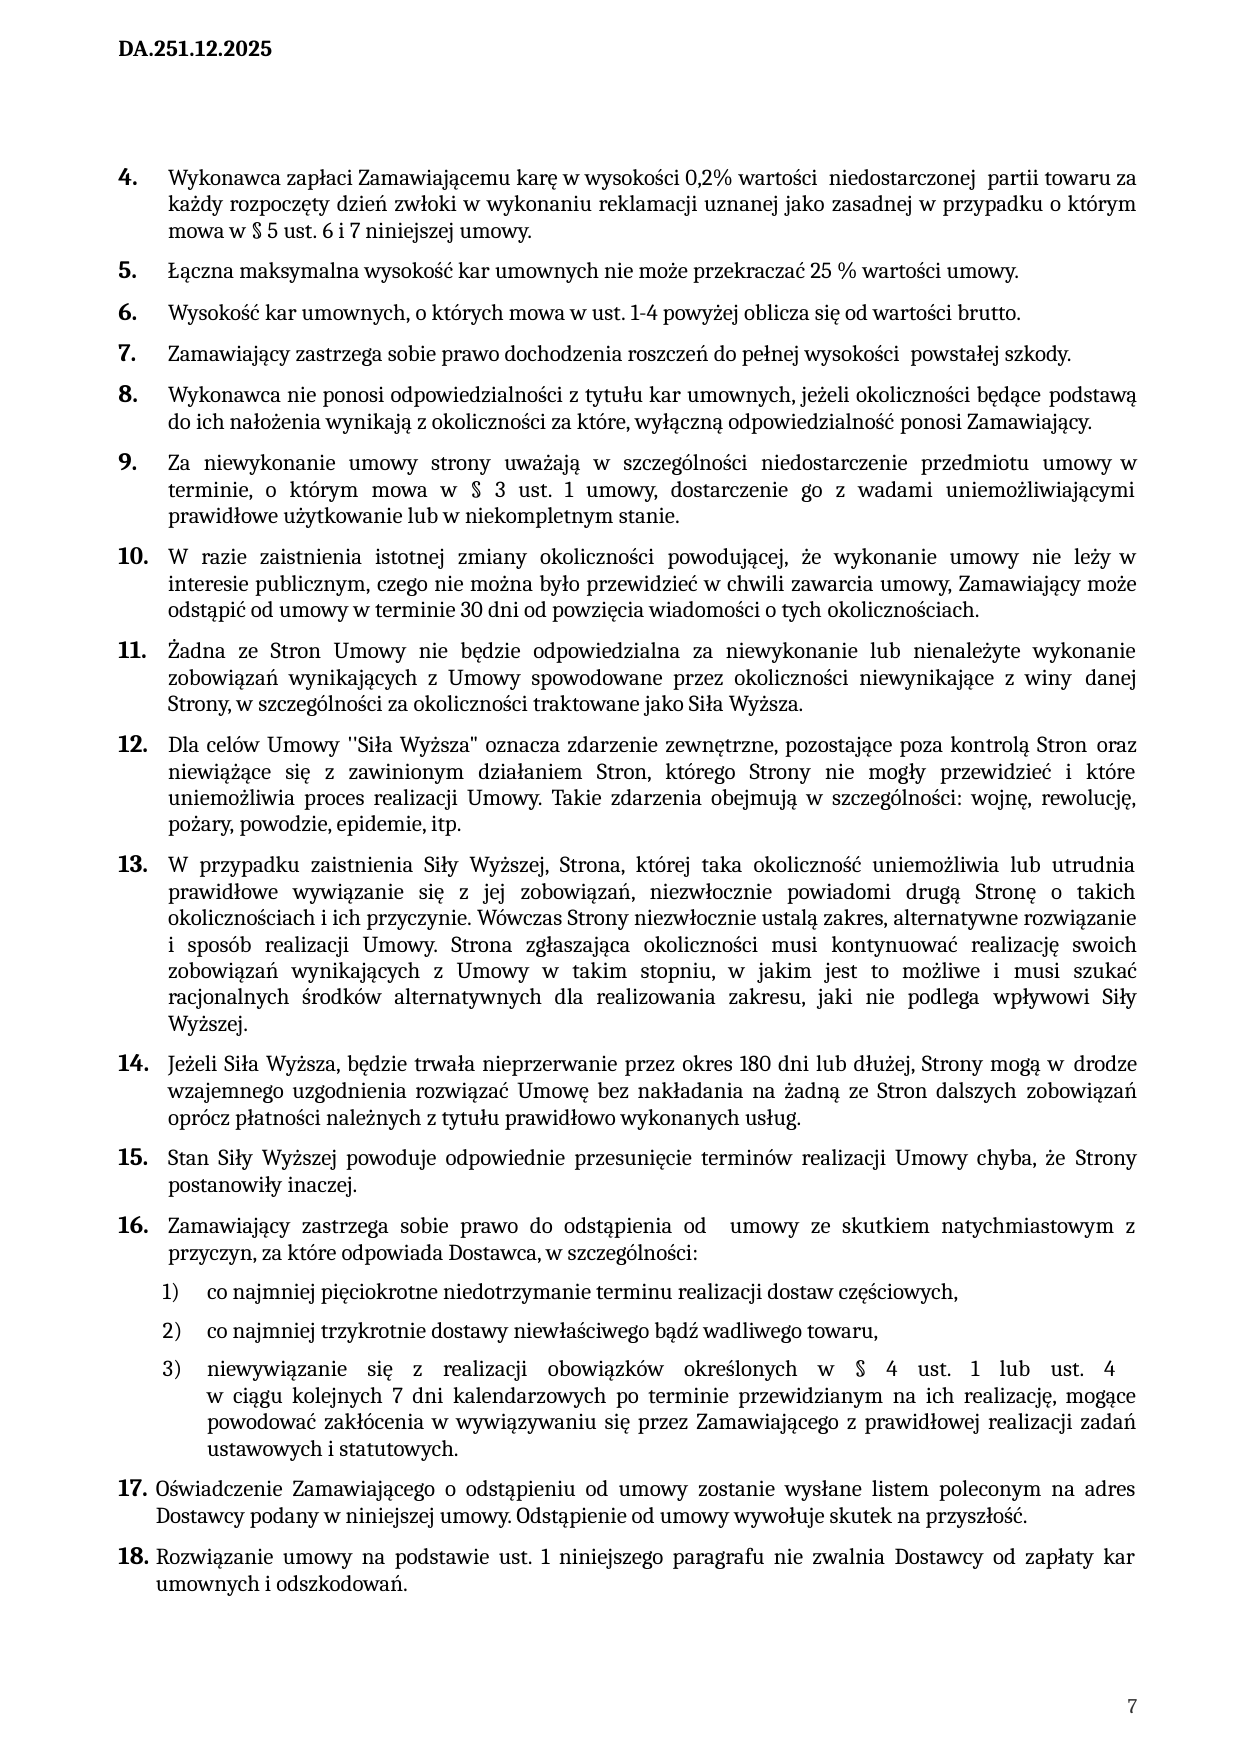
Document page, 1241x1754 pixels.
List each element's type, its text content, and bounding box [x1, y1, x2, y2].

list Żadna ze Stron Umowy nie będzie odpowiedzialna za niewykonanie lub nienależyte wykonanie zobowiązań wynikających z Umowy spowodowane przez okoliczności niewynikające z winy danej Strony, w szczególności za okoliczności traktowane jako Siła Wyższa. [118, 636, 1137, 717]
list Wykonawca zapłaci Zamawiającemu karę w wysokości 0,2% wartości niedostarczonej partii towaru za każdy rozpoczęty dzień zwłoki w wykonaniu reklamacji uznanej jako zasadnej w przypadku o którym mowa w § 5 ust. 6 i 7 niniejszej umowy. [118, 162, 1137, 244]
list Stan Siły Wyższej powoduje odpowiednie przesunięcie terminów realizacji Umowy chyba, że Strony postanowiły inaczej. [118, 1143, 1137, 1198]
list Oświadczenie Zamawiającego o odstąpieniu od umowy zostanie wysłane listem poleconym na adres Dostawcy podany w niniejszej umowy. Odstąpienie od umowy wywołuje skutek na przyszłość. [118, 1474, 1137, 1529]
list Wysokość kar umownych, o których mowa w ust. 1-4 powyżej oblicza się od wartości brutto. [118, 298, 1137, 326]
list Rozwiązanie umowy na podstawie ust. 1 niniejszego paragrafu nie zwalnia Dostawcy od zapłaty kar umownych i odszkodowań. [118, 1542, 1137, 1597]
list Wykonawca nie ponosi odpowiedzialności z tytułu kar umownych, jeżeli okoliczności będące podstawą do ich nałożenia wynikają z okoliczności za które, wyłączną odpowiedzialność ponosi Zamawiający. [118, 380, 1137, 435]
list Zamawiający zastrzega sobie prawo dochodzenia roszczeń do pełnej wysokości powstałej szkody. [118, 339, 1137, 368]
list co najmniej trzykrotnie dostawy niewłaściwego bądź wadliwego towaru, [162, 1317, 1137, 1344]
list W razie zaistnienia istotnej zmiany okoliczności powodującej, że wykonanie umowy nie leży w interesie publicznym, czego nie można było przewidzieć w chwili zawarcia umowy, Zamawiający może odstąpić od umowy w terminie 30 dni od powzięcia wiadomości o tych okolicznościach. [118, 542, 1137, 623]
list co najmniej pięciokrotne niedotrzymanie terminu realizacji dostaw częściowych, [162, 1278, 1137, 1305]
list Jeżeli Siła Wyższa, będzie trwała nieprzerwanie przez okres 180 dni lub dłużej, Strony mogą w drodze wzajemnego uzgodnienia rozwiązać Umowę bez nakładania na żadną ze Stron dalszych zobowiązań oprócz płatności należnych z tytułu prawidłowo wykonanych usług. [118, 1049, 1137, 1131]
list Zamawiający zastrzega sobie prawo do odstąpienia od umowy ze skutkiem natychmiastowym z przyczyn, za które odpowiada Dostawca, w szczególności: [118, 1211, 1137, 1266]
list niewywiązanie się z realizacji obowiązków określonych w § 4 ust. 1 lub ust. 4 w ciągu kolejnych 7 dni kalendarzowych po terminie przewidzianym na ich realizację, mogące powodować zakłócenia w wywiązywaniu się przez Zamawiającego z prawidłowej realizacji zadań ustawowych i statutowych. [162, 1356, 1137, 1462]
list W przypadku zaistnienia Siły Wyższej, Strona, której taka okoliczność uniemożliwia lub utrudnia prawidłowe wywiązanie się z jej zobowiązań, niezwłocznie powiadomi drugą Stronę o takich okolicznościach i ich przyczynie. Wówczas Strony niezwłocznie ustalą zakres, alternatywne rozwiązanie i sposób realizacji Umowy. Strona zgłaszająca okoliczności musi kontynuować realizację swoich zobowiązań wynikających z Umowy w takim stopniu, w jakim jest to możliwe i musi szukać racjonalnych środków alternatywnych dla realizowania zakresu, jaki nie podlega wpływowi Siły Wyższej. [118, 850, 1137, 1037]
list Łączna maksymalna wysokość kar umownych nie może przekraczać 25 % wartości umowy. [118, 256, 1137, 285]
list Za niewykonanie umowy strony uważają w szczególności niedostarczenie przedmiotu umowy w terminie, o którym mowa w § 3 ust. 1 umowy, dostarczenie go z wadami uniemożliwiającymi prawidłowe użytkowanie lub w niekompletnym stanie. [118, 448, 1137, 529]
list Dla celów Umowy ''Siła Wyższa" oznacza zdarzenie zewnętrzne, pozostające poza kontrolą Stron oraz niewiążące się z zawinionym działaniem Stron, którego Strony nie mogły przewidzieć i które uniemożliwia proces realizacji Umowy. Takie zdarzenia obejmują w szczególności: wojnę, rewolucję, pożary, powodzie, epidemie, itp. [118, 730, 1137, 837]
